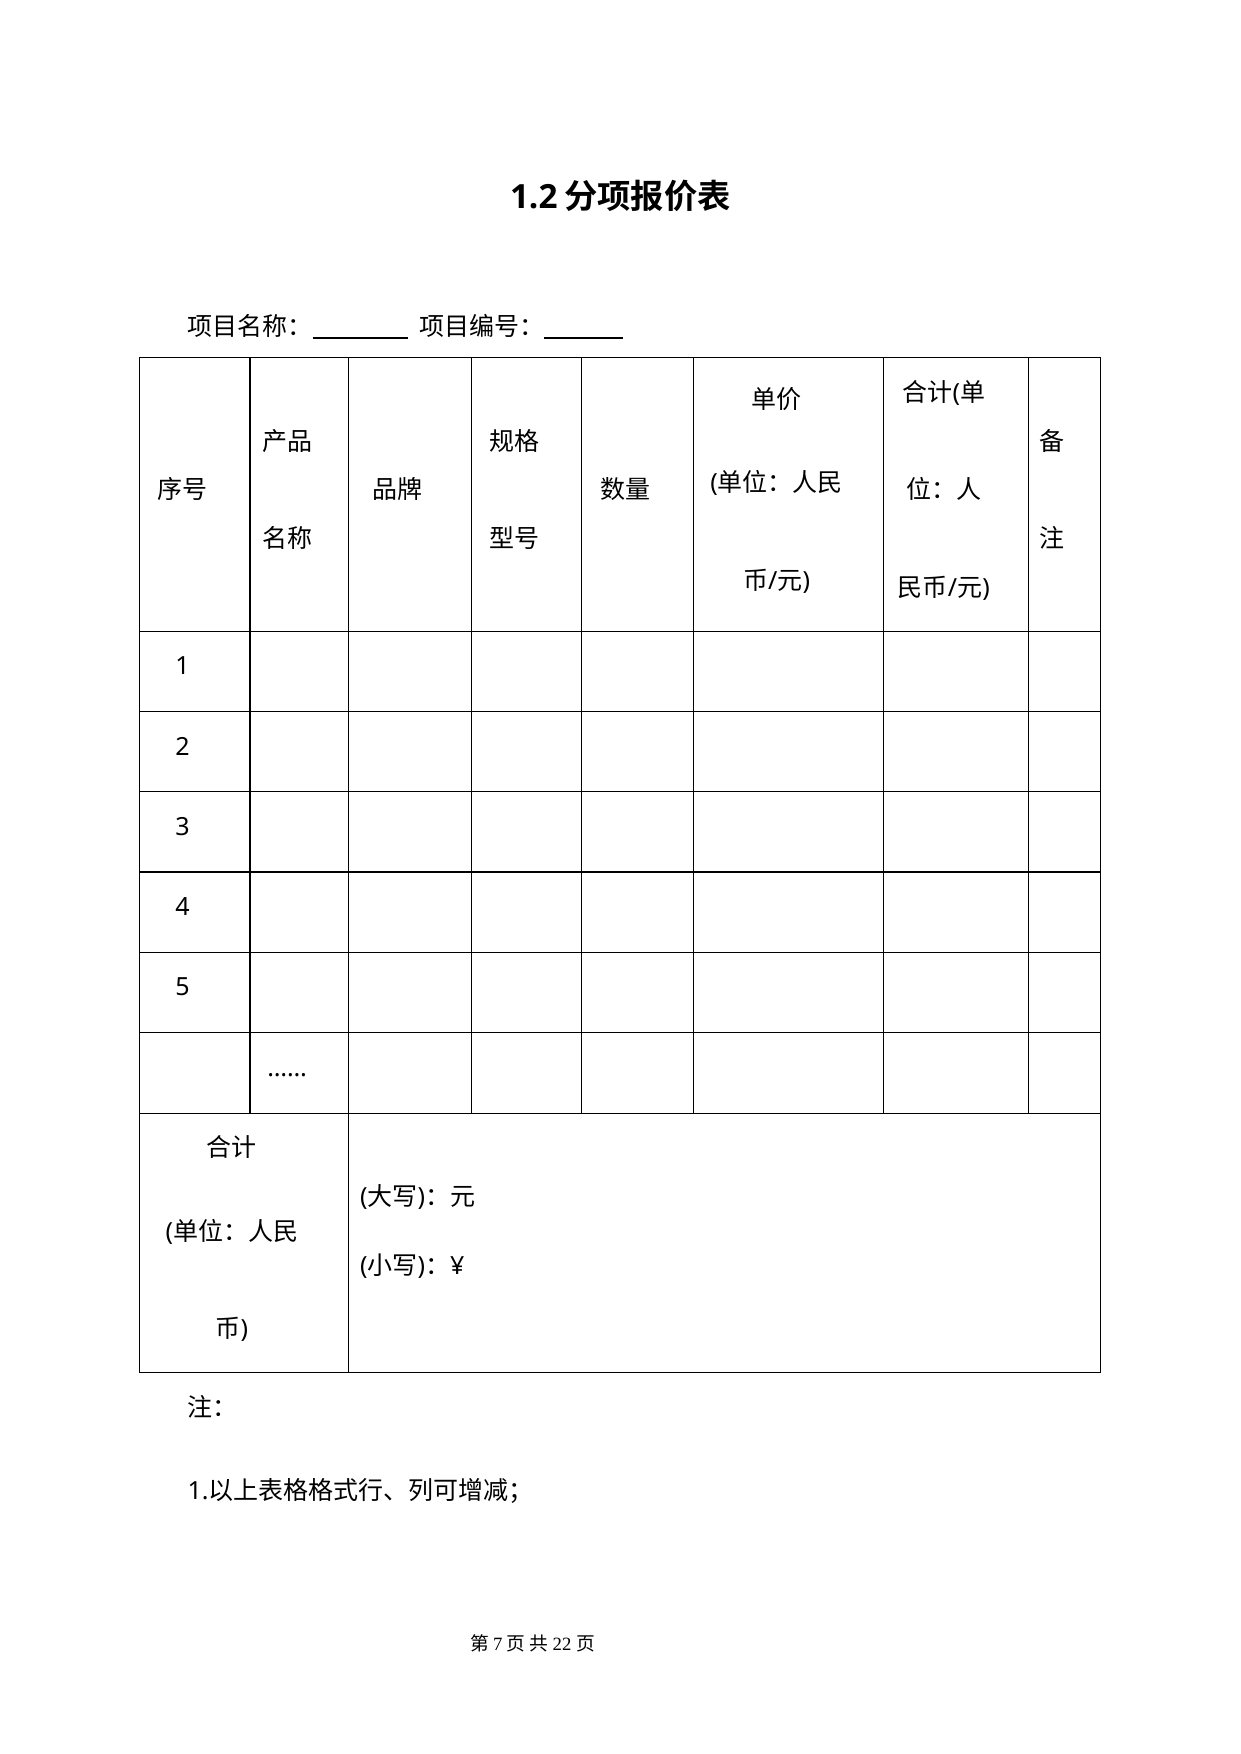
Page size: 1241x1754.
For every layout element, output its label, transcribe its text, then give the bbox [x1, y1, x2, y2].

table_cell 3 [140, 792, 249, 871]
table_cell 5 [140, 953, 249, 1032]
table_cell [884, 873, 1028, 952]
table_cell [884, 632, 1028, 711]
table_header 品牌 [349, 358, 471, 631]
table_cell [694, 792, 883, 871]
table_cell [582, 632, 693, 711]
table_cell [694, 1033, 883, 1112]
table_cell [582, 953, 693, 1032]
text 注： [187, 1373, 1053, 1438]
table_cell [694, 632, 883, 711]
table_cell 1 [140, 632, 249, 711]
table_cell [140, 1033, 249, 1112]
table_header 序号 [140, 358, 249, 631]
table_cell [251, 953, 348, 1032]
table_cell [1029, 953, 1100, 1032]
table_cell 4 [140, 873, 249, 952]
table_cell [1029, 712, 1100, 791]
table_cell [349, 712, 471, 791]
table_cell [472, 632, 581, 711]
table_header 单价 (单位：人民币/元) [694, 358, 883, 631]
table_cell [472, 712, 581, 791]
table_cell …… [251, 1033, 348, 1112]
table_cell [349, 632, 471, 711]
table_header 规格型号 [472, 358, 581, 631]
table_cell [694, 873, 883, 952]
table_cell [349, 953, 471, 1032]
table_cell [472, 792, 581, 871]
table_cell [582, 1033, 693, 1112]
table_cell [582, 873, 693, 952]
table_cell [884, 953, 1028, 1032]
text 1.2分项报价表 [187, 162, 1053, 227]
table_cell 2 [140, 712, 249, 791]
table_header 合计(单位：人民币/元) [884, 358, 1028, 631]
table_cell [1029, 873, 1100, 952]
table_cell [251, 873, 348, 952]
table_cell [884, 1033, 1028, 1112]
table_cell [1029, 792, 1100, 871]
table_cell [349, 873, 471, 952]
table_cell [472, 1033, 581, 1112]
table_cell 合计 (单位：人民币) [140, 1114, 348, 1372]
table_cell [251, 712, 348, 791]
table_cell [251, 632, 348, 711]
table_cell [884, 792, 1028, 871]
table_header 备注 [1029, 358, 1100, 631]
table_cell [472, 873, 581, 952]
table_cell [582, 712, 693, 791]
text 项目名称： 项目编号： [187, 292, 1053, 357]
table_cell [251, 792, 348, 871]
table_header 数量 [582, 358, 693, 631]
table_cell [694, 953, 883, 1032]
text 1.以上表格格式行、列可增减； [187, 1456, 1053, 1521]
table_cell [884, 712, 1028, 791]
table_cell [349, 792, 471, 871]
table_cell [1029, 1033, 1100, 1112]
table_cell [1029, 632, 1100, 711]
table_header 产品名称 [251, 358, 348, 631]
table_cell [582, 792, 693, 871]
table_cell [694, 712, 883, 791]
table_cell [472, 953, 581, 1032]
table_cell [349, 1033, 471, 1112]
table_cell (大写)：元 (小写)：¥ [349, 1114, 1100, 1372]
